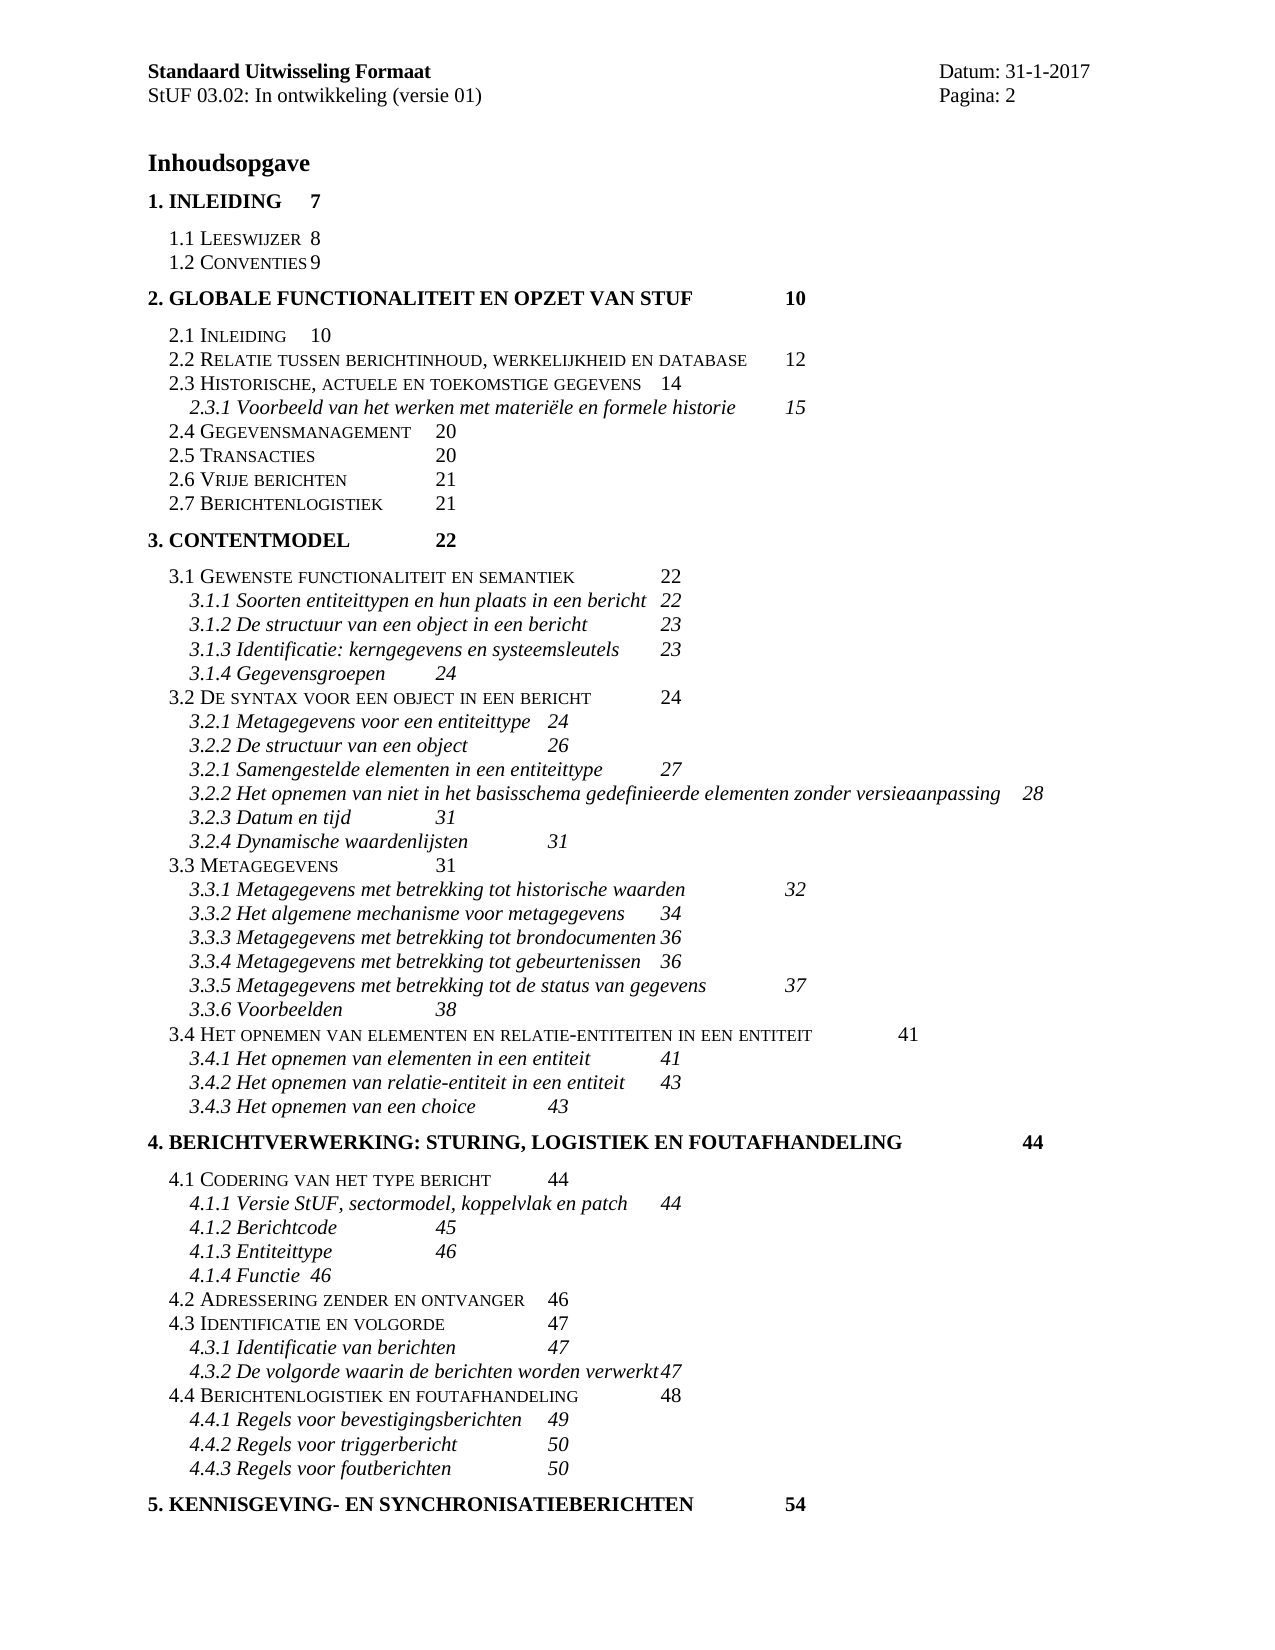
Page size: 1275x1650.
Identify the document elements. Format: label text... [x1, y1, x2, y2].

text 3. Contentmodel 22 [148, 528, 1127, 552]
text 4. Berichtverwerking: sturing, logistiek en foutafhandeling 44 [148, 1130, 1127, 1154]
text 4.2 Adressering zender en ontvanger 46 [168, 1287, 1127, 1311]
text 2.7 Berichtenlogistiek 21 [168, 491, 1127, 515]
text 3.3.3 Metagegevens met betrekking tot brondocumenten 36 [189, 925, 1127, 949]
text 2. Globale functionaliteit en opzet van StUF 10 [148, 286, 1127, 310]
text 4.4 Berichtenlogistiek en foutafhandeling 48 [168, 1383, 1127, 1407]
text 3.2.2 De structuur van een object 26 [189, 733, 1127, 757]
text 3.4.3 Het opnemen van een choice 43 [189, 1094, 1127, 1118]
text 4.4.1 Regels voor bevestigingsberichten 49 [189, 1407, 1127, 1431]
text 3.3 Metagegevens 31 [168, 853, 1127, 877]
text 3.1.1 Soorten entiteittypen en hun plaats in een bericht 22 [189, 588, 1127, 612]
text 3.1.4 Gegevensgroepen 24 [189, 661, 1127, 684]
text 3.1.2 De structuur van een object in een bericht 23 [189, 612, 1127, 636]
text 2.6 Vrije berichten 21 [168, 467, 1127, 491]
text 3.3.2 Het algemene mechanisme voor metagegevens 34 [189, 901, 1127, 925]
text 3.2.1 Samengestelde elementen in een entiteittype 27 [189, 757, 1127, 781]
text 5. Kennisgeving- en synchronisatieberichten 54 [148, 1492, 1127, 1516]
text 2.3 Historische, actuele en toekomstige gegevens 14 [168, 371, 1127, 395]
text 4.1 Codering van het type bericht 44 [168, 1167, 1127, 1191]
text 2.3.1 Voorbeeld van het werken met materiële en formele historie 15 [189, 395, 1127, 419]
text Inhoudsopgave [148, 148, 1127, 176]
text 3.1.3 Identificatie: kerngegevens en systeemsleutels 23 [189, 636, 1127, 661]
text 1.2 Conventies 9 [168, 249, 1127, 274]
text 3.3.1 Metagegevens met betrekking tot historische waarden 32 [189, 877, 1127, 901]
text 3.2.2 Het opnemen van niet in het basisschema gedefinieerde elementen zonder versieaanpassing 28 [189, 781, 1127, 805]
text 3.3.6 Voorbeelden 38 [189, 997, 1127, 1021]
text 2.5 Transacties 20 [168, 443, 1127, 467]
text 1.1 Leeswijzer 8 [168, 226, 1127, 249]
text 3.2.4 Dynamische waardenlijsten 31 [189, 829, 1127, 853]
text 3.4.2 Het opnemen van relatie-entiteit in een entiteit 43 [189, 1069, 1127, 1094]
text 4.4.3 Regels voor foutberichten 50 [189, 1456, 1127, 1479]
text 4.1.3 Entiteittype 46 [189, 1239, 1127, 1263]
text 4.4.2 Regels voor triggerbericht 50 [189, 1431, 1127, 1456]
text 3.3.5 Metagegevens met betrekking tot de status van gegevens 37 [189, 973, 1127, 997]
text 4.3 Identificatie en volgorde 47 [168, 1311, 1127, 1335]
text 4.1.2 Berichtcode 45 [189, 1215, 1127, 1239]
text 4.3.1 Identificatie van berichten 47 [189, 1335, 1127, 1359]
text 3.3.4 Metagegevens met betrekking tot gebeurtenissen 36 [189, 949, 1127, 973]
text 2.4 Gegevensmanagement 20 [168, 419, 1127, 443]
text 1. Inleiding 7 [148, 189, 1127, 213]
text 3.2.3 Datum en tijd 31 [189, 805, 1127, 829]
text 4.1.4 Functie 46 [189, 1263, 1127, 1287]
text 3.4 Het opnemen van elementen en relatie-entiteiten in een entiteit 41 [168, 1021, 1127, 1046]
text 3.2 De syntax voor een object in een bericht 24 [168, 684, 1127, 709]
text 3.4.1 Het opnemen van elementen in een entiteit 41 [189, 1046, 1127, 1069]
text 3.2.1 Metagegevens voor een entiteittype 24 [189, 709, 1127, 733]
text 2.2 Relatie tussen berichtinhoud, werkelijkheid en database 12 [168, 347, 1127, 371]
text 4.1.1 Versie StUF, sectormodel, koppelvlak en patch 44 [189, 1191, 1127, 1215]
text 2.1 Inleiding 10 [168, 323, 1127, 347]
text 4.3.2 De volgorde waarin de berichten worden verwerkt 47 [189, 1359, 1127, 1383]
text 3.1 Gewenste functionaliteit en semantiek 22 [168, 564, 1127, 588]
